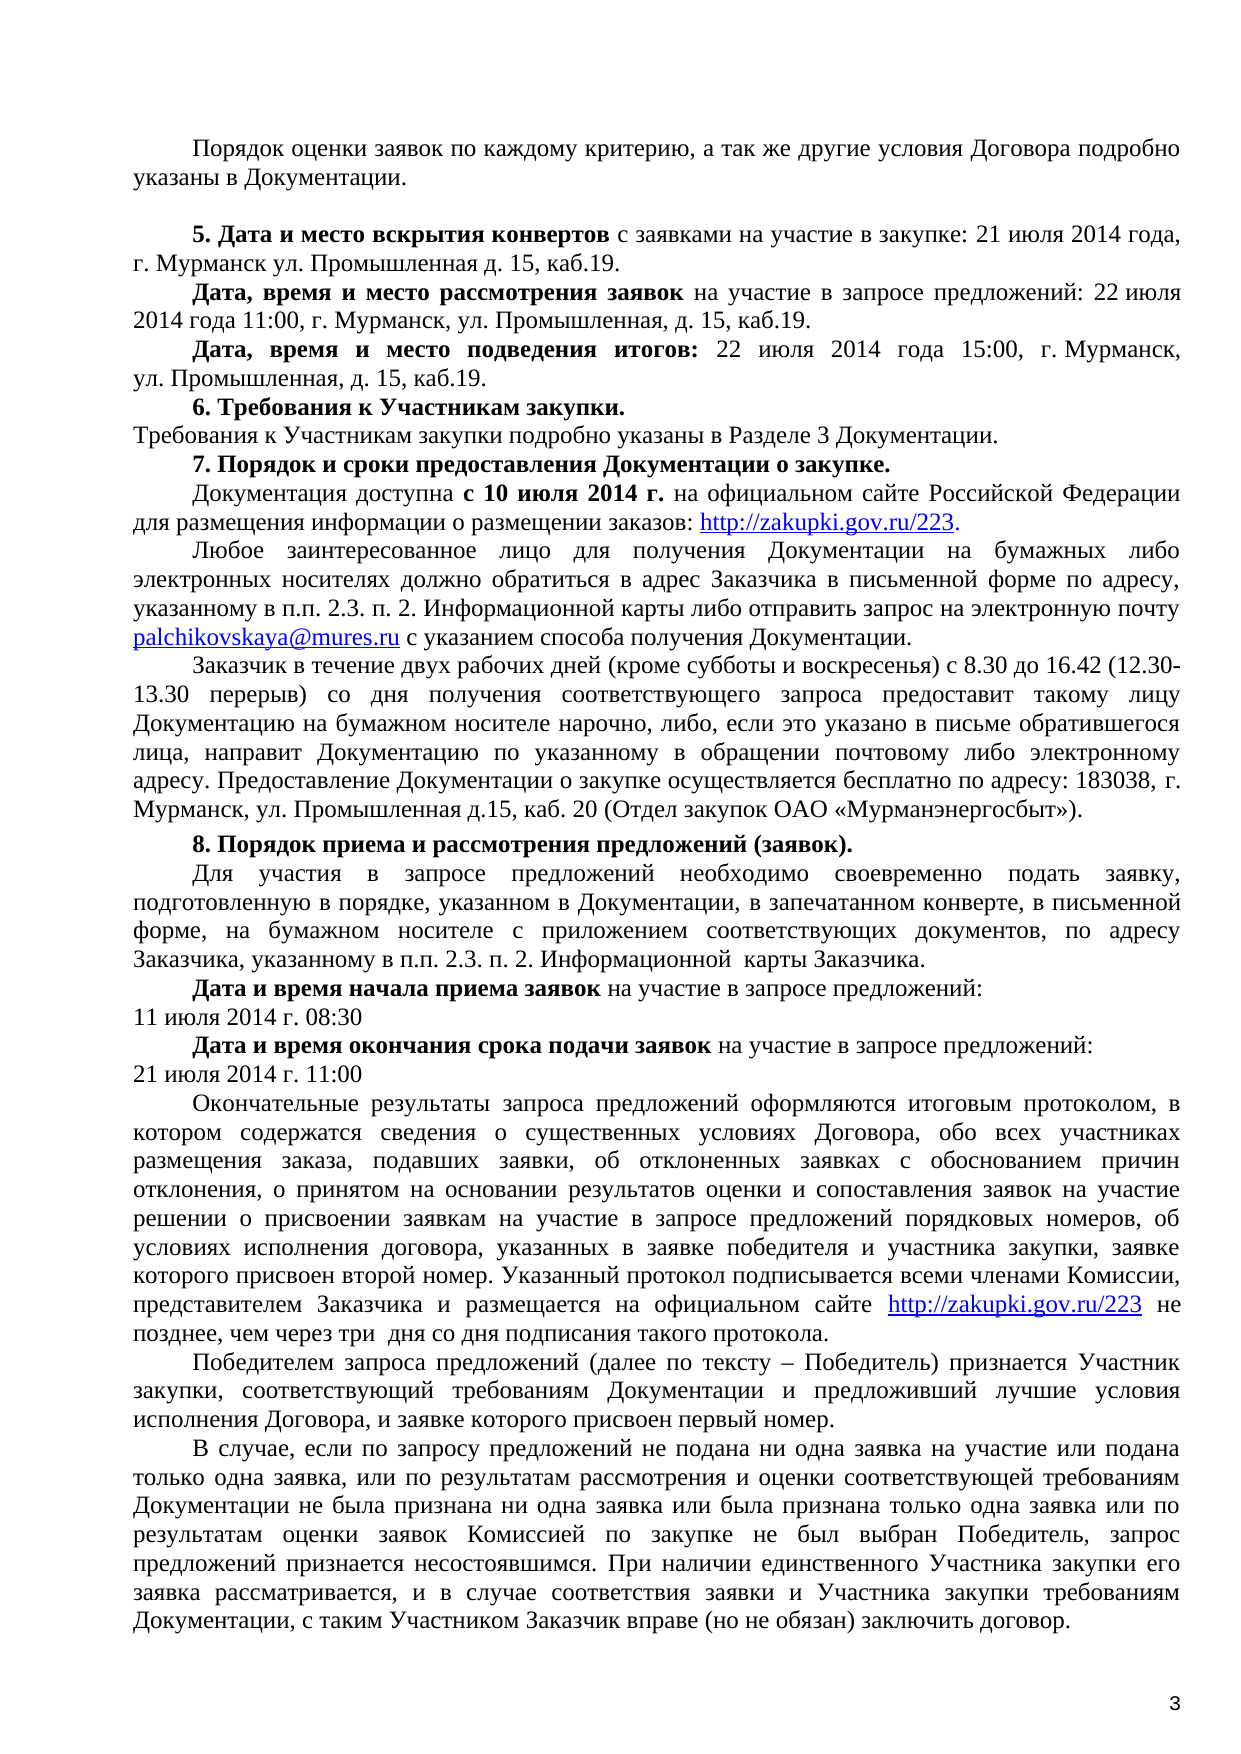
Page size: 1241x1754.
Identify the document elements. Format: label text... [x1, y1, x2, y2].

text Окончательные результаты запроса предложений оформляются итоговым протоколом, в котором содержатся сведения о существенных условиях Договора, обо всех участниках размещения заказа, подавших заявки, об отклоненных заявках с обоснованием причин отклонения, о принятом на основании результатов оценки и сопоставления заявок на участие решении о присвоении заявкам на участие в запросе предложений порядковых номеров, об условиях исполнения договора, указанных в заявке победителя и участника закупки, заявке которого присвоен второй номер. Указанный протокол подписывается всеми членами Комиссии, представителем Заказчика и размещается на официальном сайте http://zakupki.gov.ru/223 не позднее, чем через три дня со дня подписания такого протокола. [133, 1088, 1181, 1347]
text 8. Порядок приема и рассмотрения предложений (заявок). [133, 829, 1181, 858]
text Победителем запроса предложений (далее по тексту – Победитель) признается Участник закупки, соответствующий требованиям Документации и предложивший лучшие условия исполнения Договора, и заявке которого присвоен первый номер. [133, 1347, 1181, 1433]
text 7. Порядок и сроки предоставления Документации о закупке. [133, 449, 1181, 478]
text Документация доступна с 10 июля 2014 г. на официальном сайте Российской Федерации для размещения информации о размещении заказов: http://zakupki.gov.ru/223. [133, 478, 1181, 535]
text Дата и время начала приема заявок на участие в запросе предложений: [133, 973, 1181, 1002]
text 5. Дата и место вскрытия конвертов с заявками на участие в закупке: 21 июля 2014 года, г. Мурманск ул. Промышленная д. 15, каб.19. [133, 219, 1181, 277]
text Для участия в запросе предложений необходимо своевременно подать заявку, подготовленную в порядке, указанном в Документации, в запечатанном конверте, в письменной форме, на бумажном носителе с приложением соответствующих документов, по адресу Заказчика, указанному в п.п. 2.3. п. 2. Информационной карты Заказчика. [133, 858, 1181, 973]
text Дата, время и место рассмотрения заявок на участие в запросе предложений: 22 июля 2014 года 11:00, г. Мурманск, ул. Промышленная, д. 15, каб.19. [133, 277, 1181, 334]
text Заказчик в течение двух рабочих дней (кроме субботы и воскресенья) с 8.30 до 16.42 (12.30-13.30 перерыв) со дня получения соответствующего запроса предоставит такому лицу Документацию на бумажном носителе нарочно, либо, если это указано в письме обратившегося лица, направит Документацию по указанному в обращении почтовому либо электронному адресу. Предоставление Документации о закупке осуществляется бесплатно по адресу: 183038, г. Мурманск, ул. Промышленная д.15, каб. 20 (Отдел закупок ОАО «Мурманэнергосбыт»). [133, 650, 1181, 823]
text Требования к Участникам закупки подробно указаны в Разделе 3 Документации. [133, 420, 1181, 449]
text 21 июля 2014 г. 11:00 [133, 1059, 1181, 1088]
text В случае, если по запросу предложений не подана ни одна заявка на участие или подана только одна заявка, или по результатам рассмотрения и оценки соответствующей требованиям Документации не была признана ни одна заявка или была признана только одна заявка или по результатам оценки заявок Комиссией по закупке не был выбран Победитель, запрос предложений признается несостоявшимся. При наличии единственного Участника закупки его заявка рассматривается, и в случае соответствия заявки и Участника закупки требованиям Документации, с таким Участником Заказчик вправе (но не обязан) заключить договор. [133, 1433, 1181, 1634]
text Порядок оценки заявок по каждому критерию, а так же другие условия Договора подробно указаны в Документации. [133, 133, 1181, 190]
text Дата и время окончания срока подачи заявок на участие в запросе предложений: [133, 1030, 1181, 1059]
text Дата, время и место подведения итогов: 22 июля 2014 года 15:00, г. Мурманск, ул. Промышленная, д. 15, каб.19. [133, 334, 1181, 392]
text 6. Требования к Участникам закупки. [133, 392, 1181, 420]
text 11 июля 2014 г. 08:30 [133, 1002, 1181, 1030]
text Любое заинтересованное лицо для получения Документации на бумажных либо электронных носителях должно обратиться в адрес Заказчика в письменной форме по адресу, указанному в п.п. 2.3. п. 2. Информационной карты либо отправить запрос на электронную почту palchikovskaya@mures.ru с указанием способа получения Документации. [133, 535, 1181, 650]
